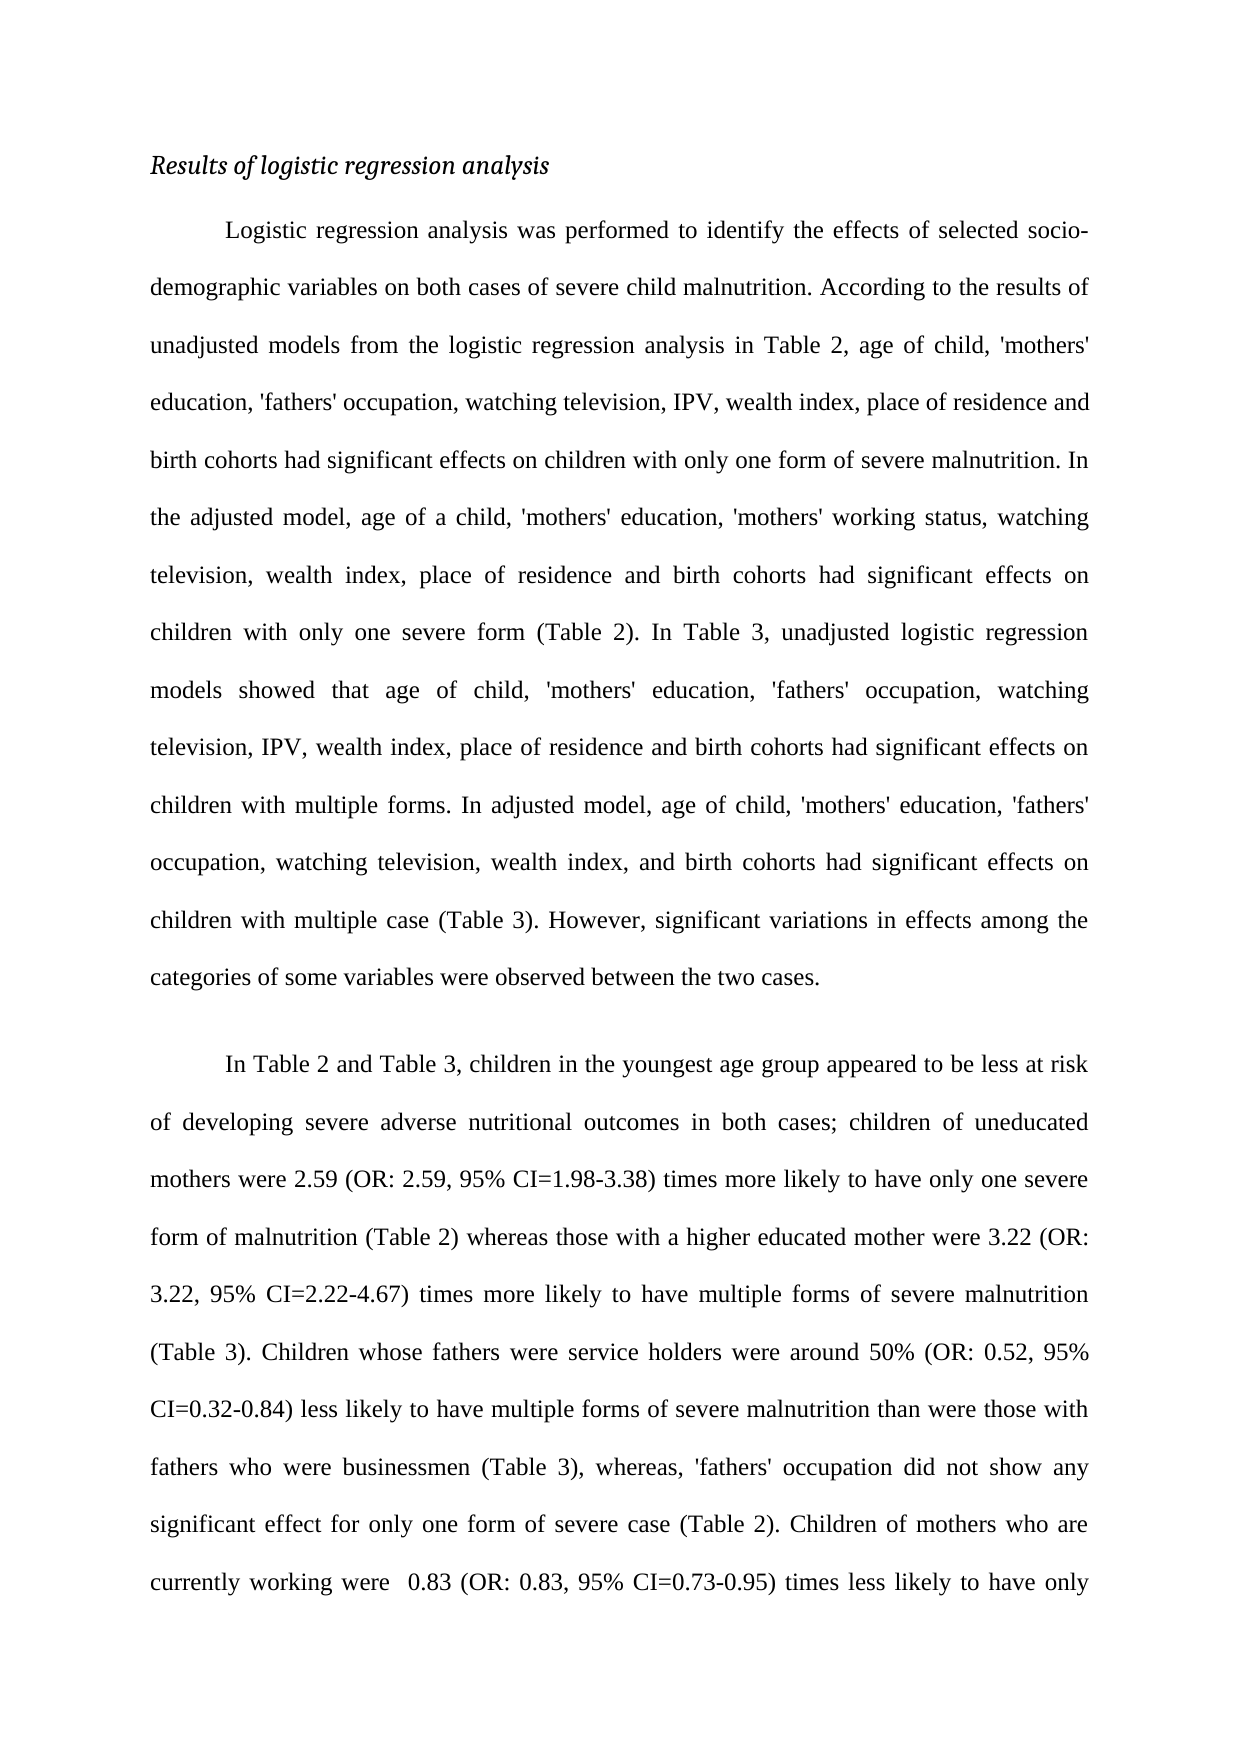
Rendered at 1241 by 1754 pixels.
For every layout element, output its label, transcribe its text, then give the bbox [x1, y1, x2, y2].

subtitle Results of logistic regression analysis [150, 150, 1090, 181]
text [150, 1049, 1090, 1595]
text Logistic regression analysis was performed to identify the effects of selected socio-demographic variables on both cases of severe child malnutrition. According to the results of unadjusted models from the logistic regression analysis in Table 2, age of child, 'mothers' education, 'fathers' occupation, watching television, IPV, wealth index, place of residence and birth cohorts had significant effects on children with only one form of severe malnutrition. In the adjusted model, age of a child, 'mothers' education, 'mothers' working status, watching television, wealth index, place of residence and birth cohorts had significant effects on children with only one severe form (Table 2). In Table 3, unadjusted logistic regression models showed that age of child, 'mothers' education, 'fathers' occupation, watching television, IPV, wealth index, place of residence and birth cohorts had significant effects on children with multiple forms. In adjusted model, age of child, 'mothers' education, 'fathers' occupation, watching television, wealth index, and birth cohorts had significant effects on children with multiple case (Table 3). However, significant variations in effects among the categories of some variables were observed between the two cases. [150, 215, 1090, 991]
